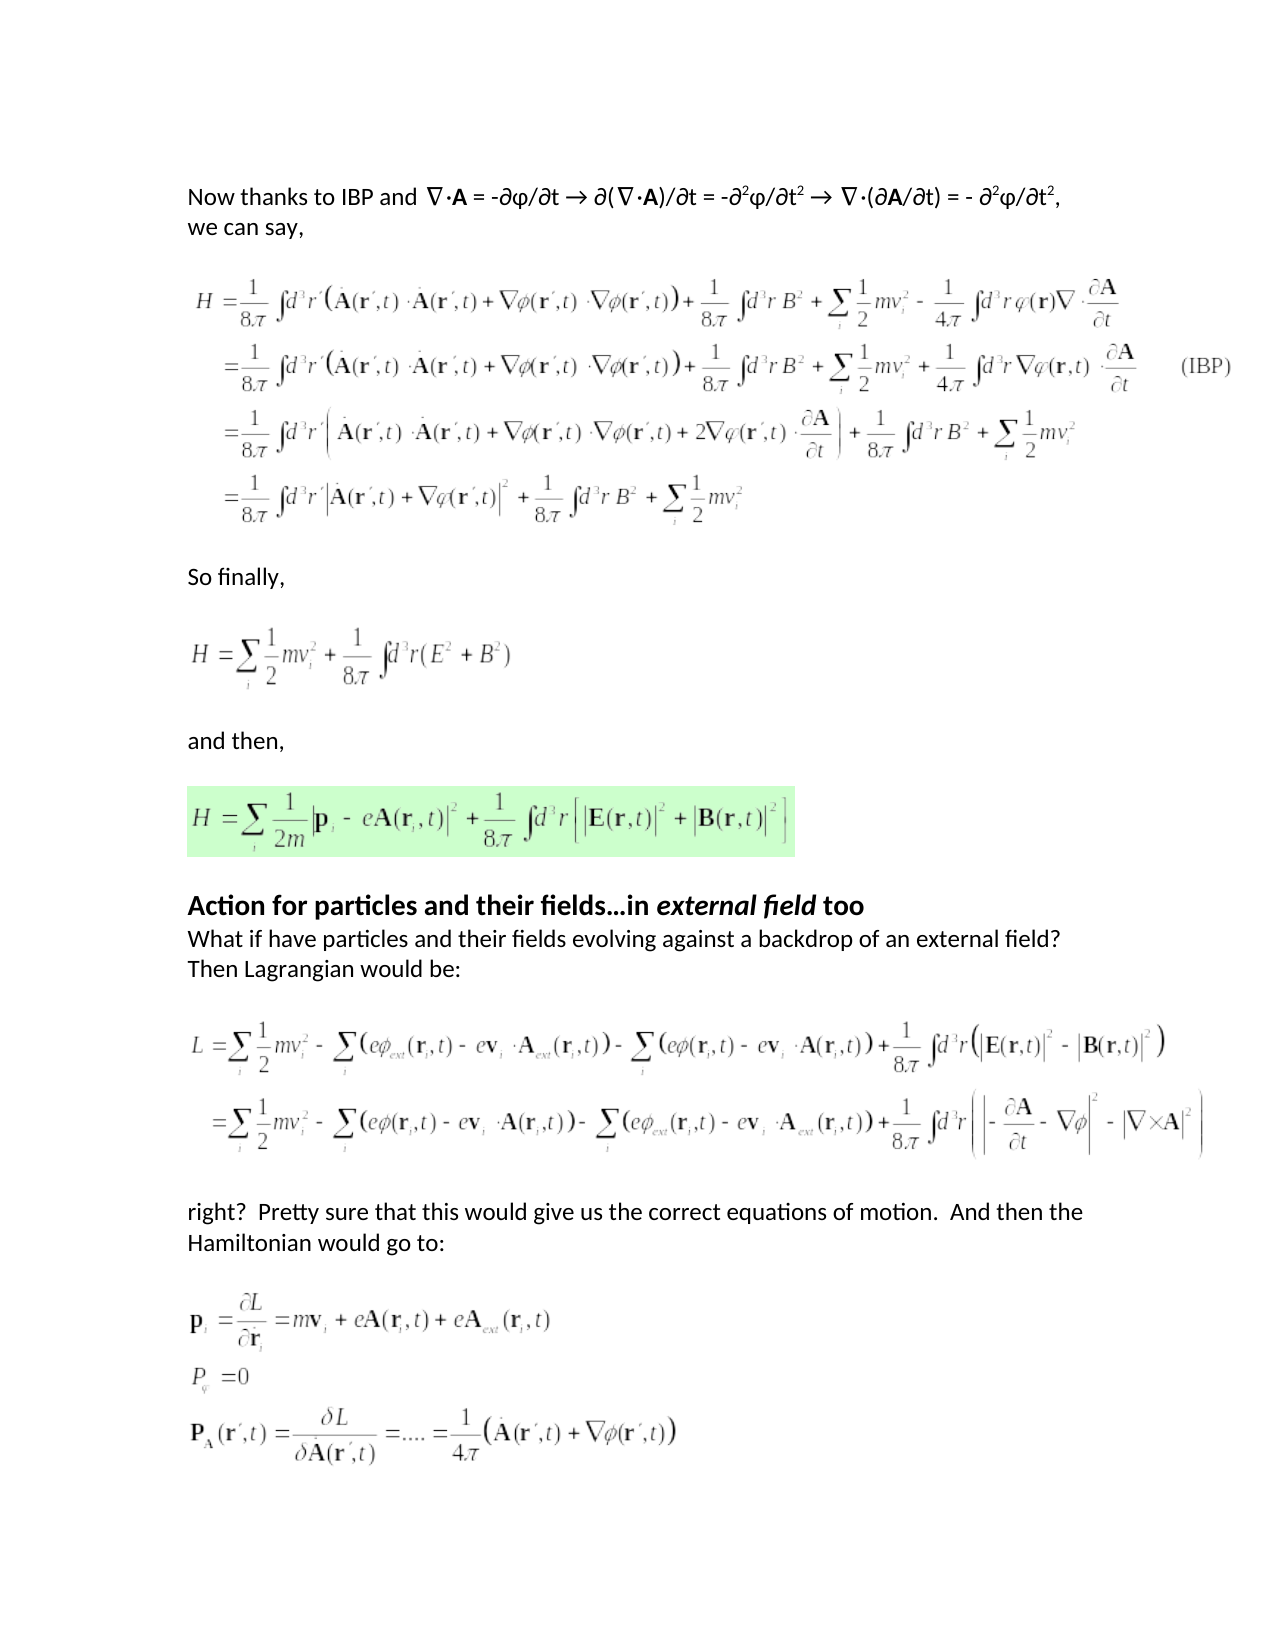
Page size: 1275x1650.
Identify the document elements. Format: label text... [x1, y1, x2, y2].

text Now thanks to IBP and ∇·A = -∂φ/∂t → ∂(∇·A)/∂t = -∂2φ/∂t2 → ∇·(∂A/∂t) = - ∂2φ/∂t2, we can say, [187, 181, 1087, 242]
text and then, [187, 725, 1087, 756]
text So finally, [187, 561, 1087, 592]
text Action for particles and their fields…in external field too [187, 887, 1087, 923]
text right? Pretty sure that this would give us the correct equations of motion. And then the Hamiltonian would go to: [187, 1196, 1087, 1257]
text What if have particles and their fields evolving against a backdrop of an external field? Then Lagrangian would be: [187, 923, 1087, 984]
